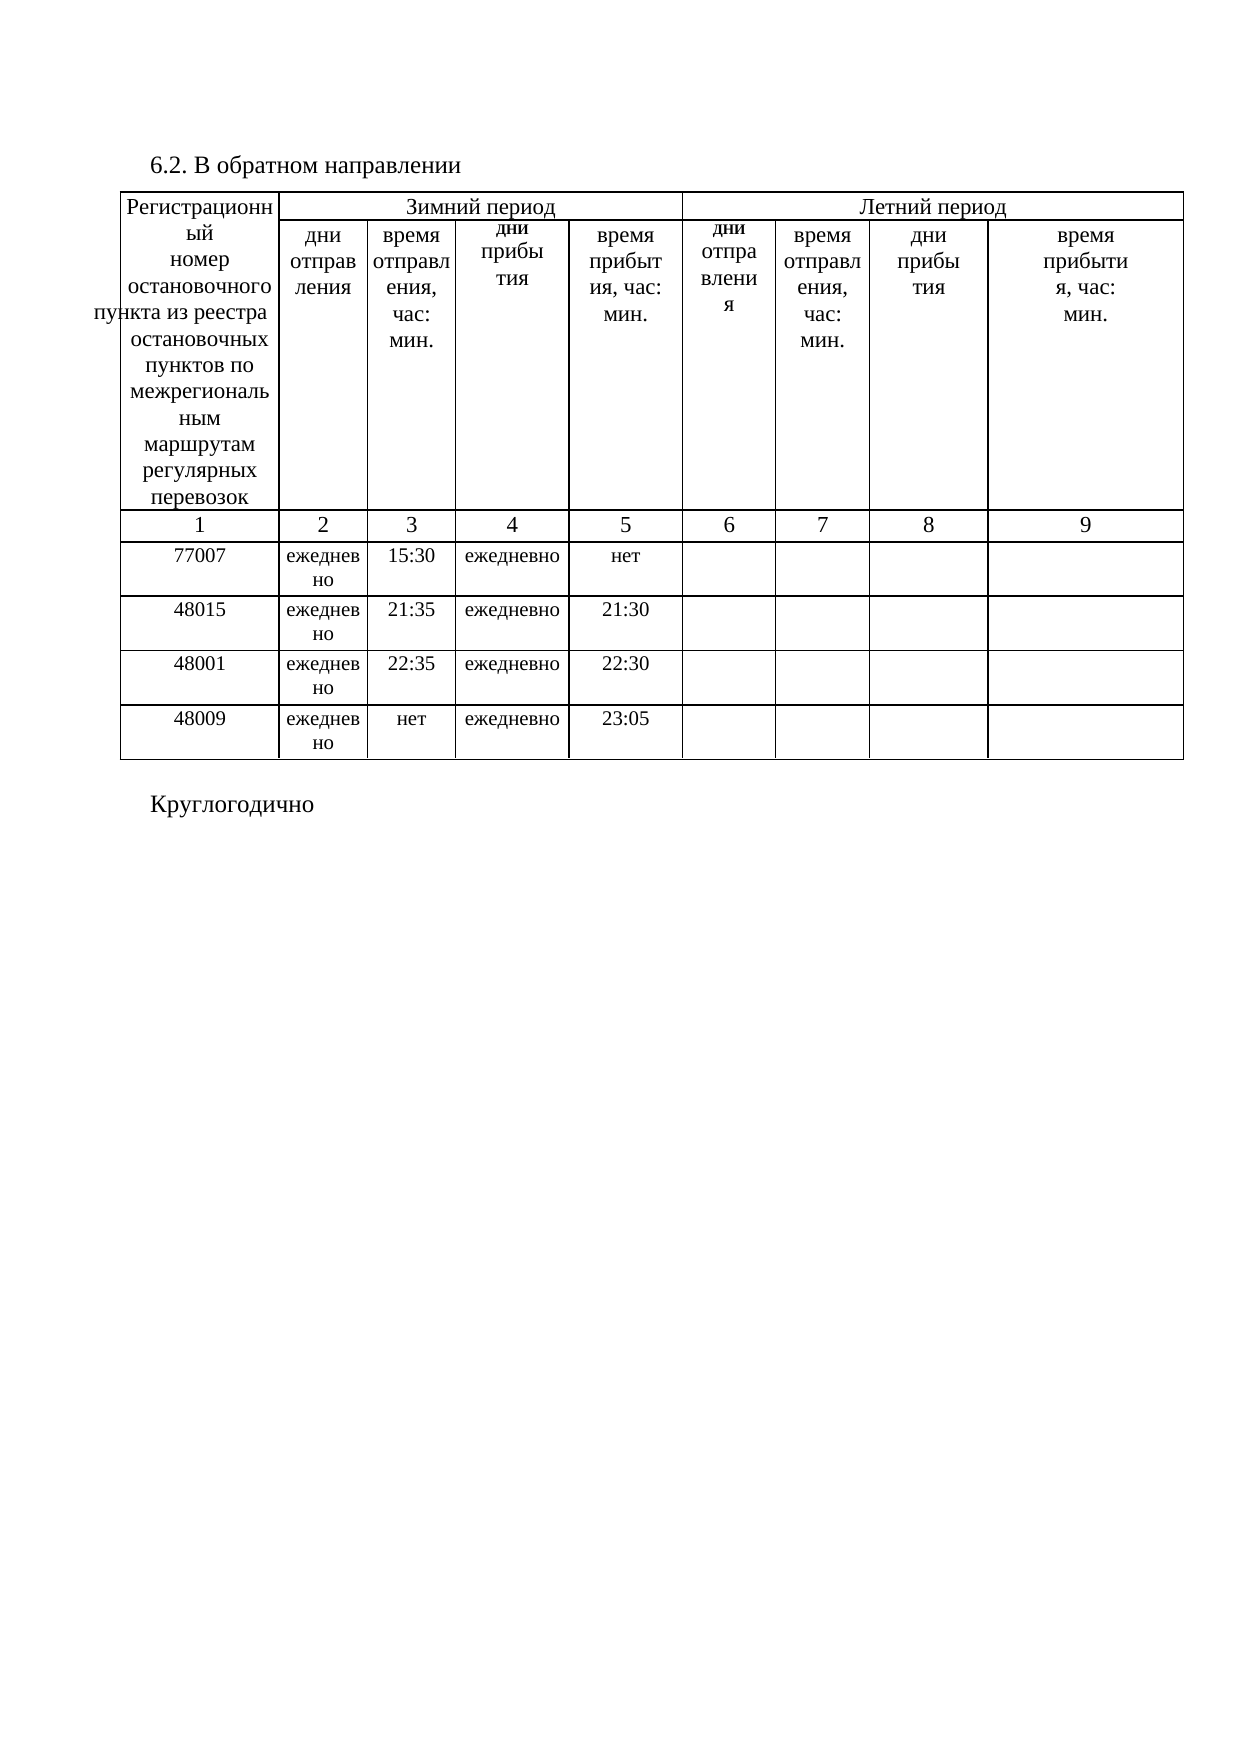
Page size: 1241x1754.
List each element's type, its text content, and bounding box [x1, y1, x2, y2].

table_cell 8 [870, 511, 987, 541]
table_cell [683, 543, 775, 595]
table_cell [989, 543, 1183, 595]
table_cell время прибыти я, час: мин. [989, 221, 1183, 509]
table_cell 4 [456, 511, 568, 541]
table_cell 48001 [121, 651, 278, 704]
table_cell ежедневно [280, 706, 367, 758]
table_cell 9 [989, 511, 1183, 541]
table_cell [683, 597, 775, 650]
table_cell ежедневно [456, 651, 568, 704]
table_cell дни прибы тия [870, 221, 987, 509]
table_cell [989, 597, 1183, 650]
table_cell [989, 706, 1183, 758]
table_cell 2 [280, 511, 367, 541]
table_cell ежедневно [456, 543, 568, 595]
table_cell [776, 597, 869, 650]
table_cell ежедневно [456, 597, 568, 650]
table_cell [683, 706, 775, 758]
table_cell ДНИ прибы тия [456, 221, 568, 509]
table_cell 23:05 [570, 706, 682, 758]
table_cell 21:30 [570, 597, 682, 650]
table_cell 5 [570, 511, 682, 541]
table_cell ежедневно [456, 706, 568, 758]
table_cell ежедневно [280, 543, 367, 595]
table_cell 22:30 [570, 651, 682, 704]
table_cell 48009 [121, 706, 278, 758]
table_cell 1 [121, 511, 278, 541]
table_cell [870, 543, 987, 595]
table_cell [776, 651, 869, 704]
table_cell ДНИ отпра влени я [683, 221, 775, 509]
table_cell 3 [368, 511, 455, 541]
table_cell нет [570, 543, 682, 595]
table_cell [683, 651, 775, 704]
text 6.2. В обратном направлении [150, 150, 1090, 179]
table_cell [870, 597, 987, 650]
table_cell дни отправ ления [280, 221, 367, 509]
table_header Зимний период [280, 193, 682, 219]
table_cell 77007 [121, 543, 278, 595]
table_cell [870, 651, 987, 704]
table_cell 21:35 [368, 597, 455, 650]
table_cell [776, 543, 869, 595]
table_cell нет [368, 706, 455, 758]
table_cell 7 [776, 511, 869, 541]
table_cell 48015 [121, 597, 278, 650]
table_cell время отправл ения, час: мин. [368, 221, 455, 509]
table_cell время отправл ения, час: мин. [776, 221, 869, 509]
table_cell 6 [683, 511, 775, 541]
table_cell ежедневно [280, 597, 367, 650]
table_cell 22:35 [368, 651, 455, 704]
table_cell 15:30 [368, 543, 455, 595]
table_cell [870, 706, 987, 758]
table_cell [776, 706, 869, 758]
table_header Летний период [683, 193, 1183, 219]
table_cell ежедневно [280, 651, 367, 704]
text Круглогодично [150, 789, 1090, 817]
table_header Регистрационный номер остановочного пункта из реестра остановочных пунктов по межрегиональным маршрутам регулярных перевозок [121, 193, 278, 509]
table_cell время прибыт ия, час: мин. [570, 221, 682, 509]
table_cell [989, 651, 1183, 704]
